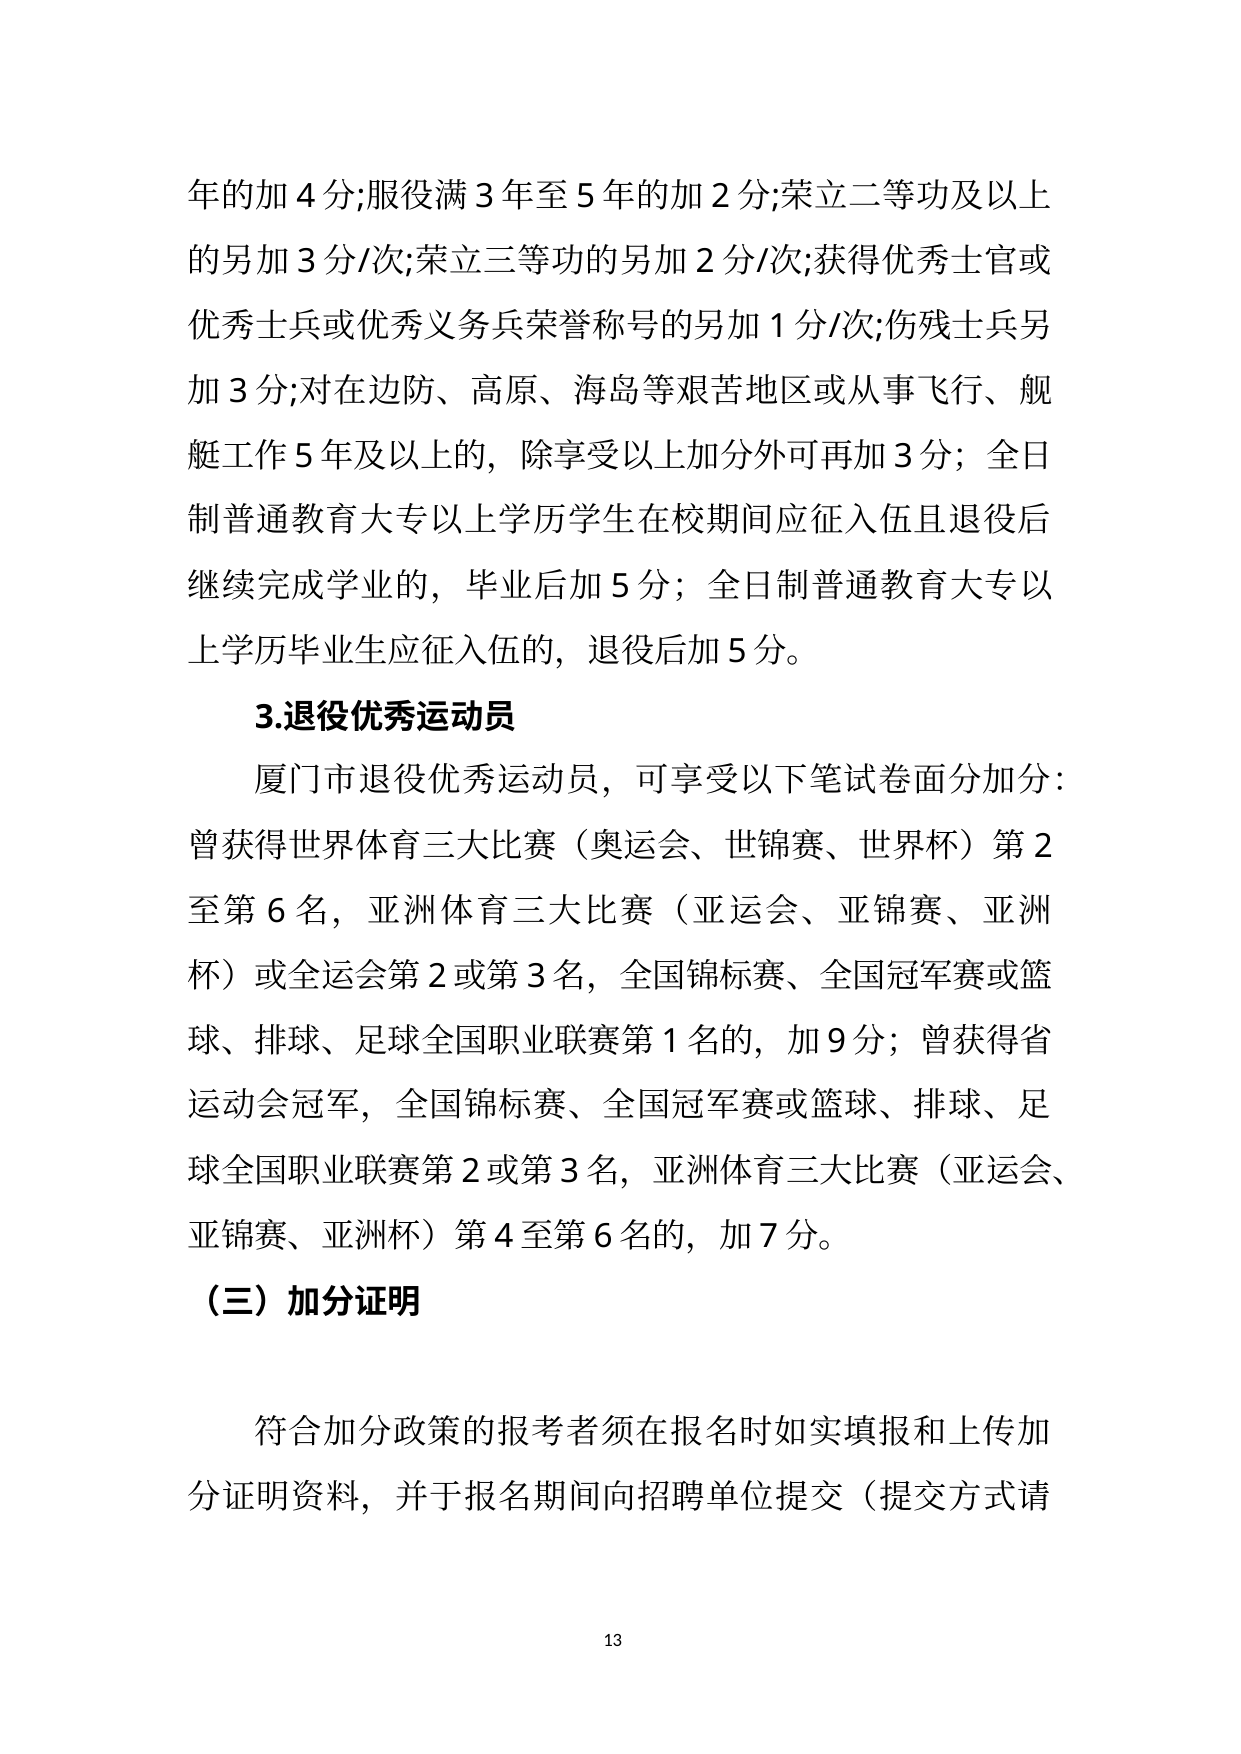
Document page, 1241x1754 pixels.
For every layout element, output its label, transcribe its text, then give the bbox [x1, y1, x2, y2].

subtitle （三）加分证明 [187, 1267, 1053, 1332]
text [187, 1399, 1053, 1529]
text 厦门市退役优秀运动员，可享受以下笔试卷面分加分：曾获得世界体育三大比赛（奥运会、世锦赛、世界杯）第2至第6名，亚洲体育三大比赛（亚运会、亚锦赛、亚洲杯）或全运会第2或第3名，全国锦标赛、全国冠军赛或篮球、排球、足球全国职业联赛第1名的，加9分；曾获得省运动会冠军，全国锦标赛、全国冠军赛或篮球、排球、足球全国职业联赛第2或第3名，亚洲体育三大比赛（亚运会、亚锦赛、亚洲杯）第4至第6名的，加7分。 [187, 747, 1053, 1267]
text 3.退役优秀运动员 [254, 682, 1053, 747]
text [187, 162, 1053, 682]
